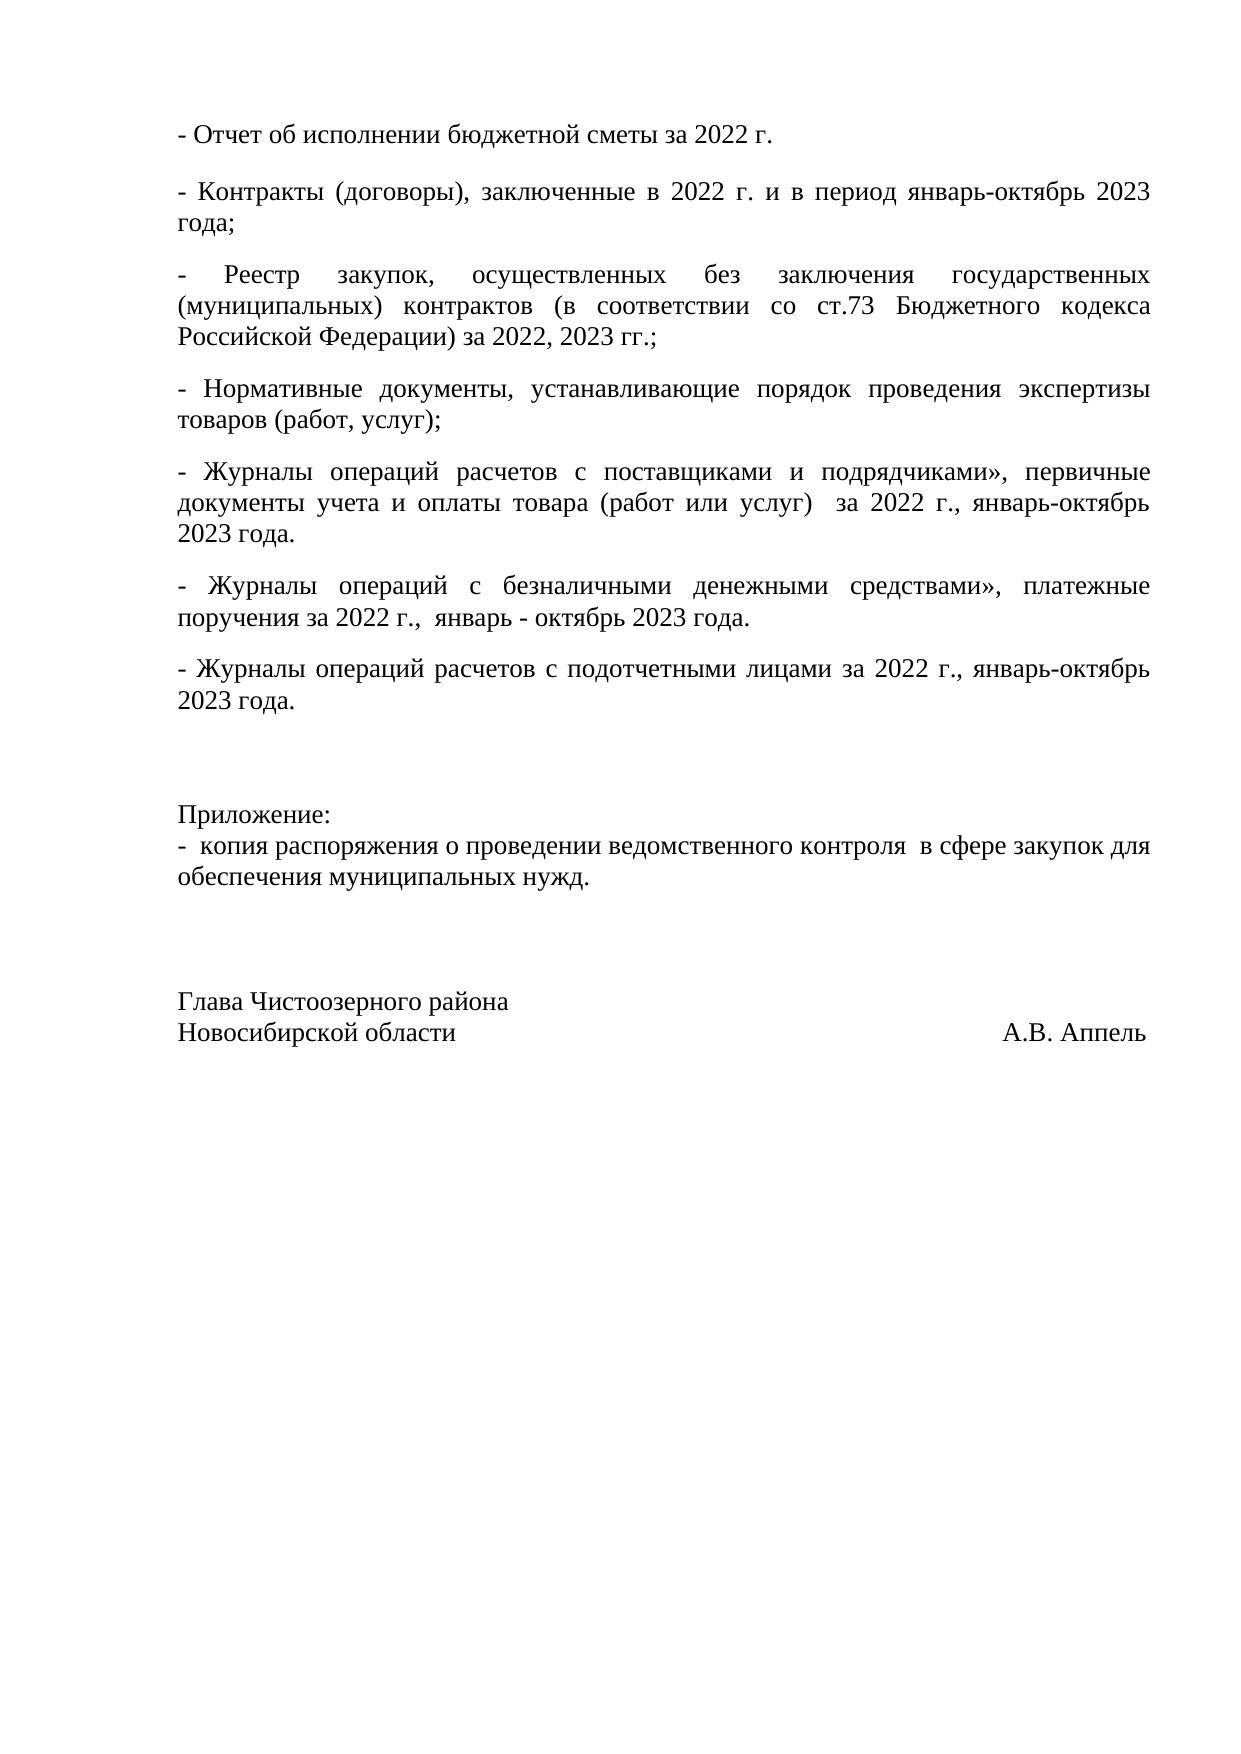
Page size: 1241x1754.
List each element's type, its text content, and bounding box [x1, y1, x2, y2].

text - Журналы операций с безналичными денежными средствами», платежные поручения за 2022 г., январь - октябрь 2023 года. [177, 569, 1152, 632]
text Приложение: [177, 798, 1152, 829]
text Новосибирской области А.В. Аппель [177, 1016, 1152, 1047]
text - Журналы операций расчетов с подотчетными лицами за 2022 г., январь-октябрь 2023 года. [177, 653, 1152, 715]
text - копия распоряжения о проведении ведомственного контроля в сфере закупок для обеспечения муниципальных нужд. [177, 829, 1152, 891]
text - Журналы операций расчетов с поставщиками и подрядчиками», первичные документы учета и оплаты товара (работ или услуг) за 2022 г., январь-октябрь 2023 года. [177, 455, 1152, 549]
text - Отчет об исполнении бюджетной сметы за 2022 г. [177, 118, 1152, 149]
text - Реестр закупок, осуществленных без заключения государственных (муниципальных) контрактов (в соответствии со ст.73 Бюджетного кодекса Российской Федерации) за 2022, 2023 гг.; [177, 258, 1152, 351]
text Глава Чистоозерного района [177, 985, 1152, 1016]
text - Контракты (договоры), заключенные в 2022 г. и в период январь-октябрь 2023 года; [177, 175, 1152, 237]
text - Нормативные документы, устанавливающие порядок проведения экспертизы товаров (работ, услуг); [177, 372, 1152, 434]
